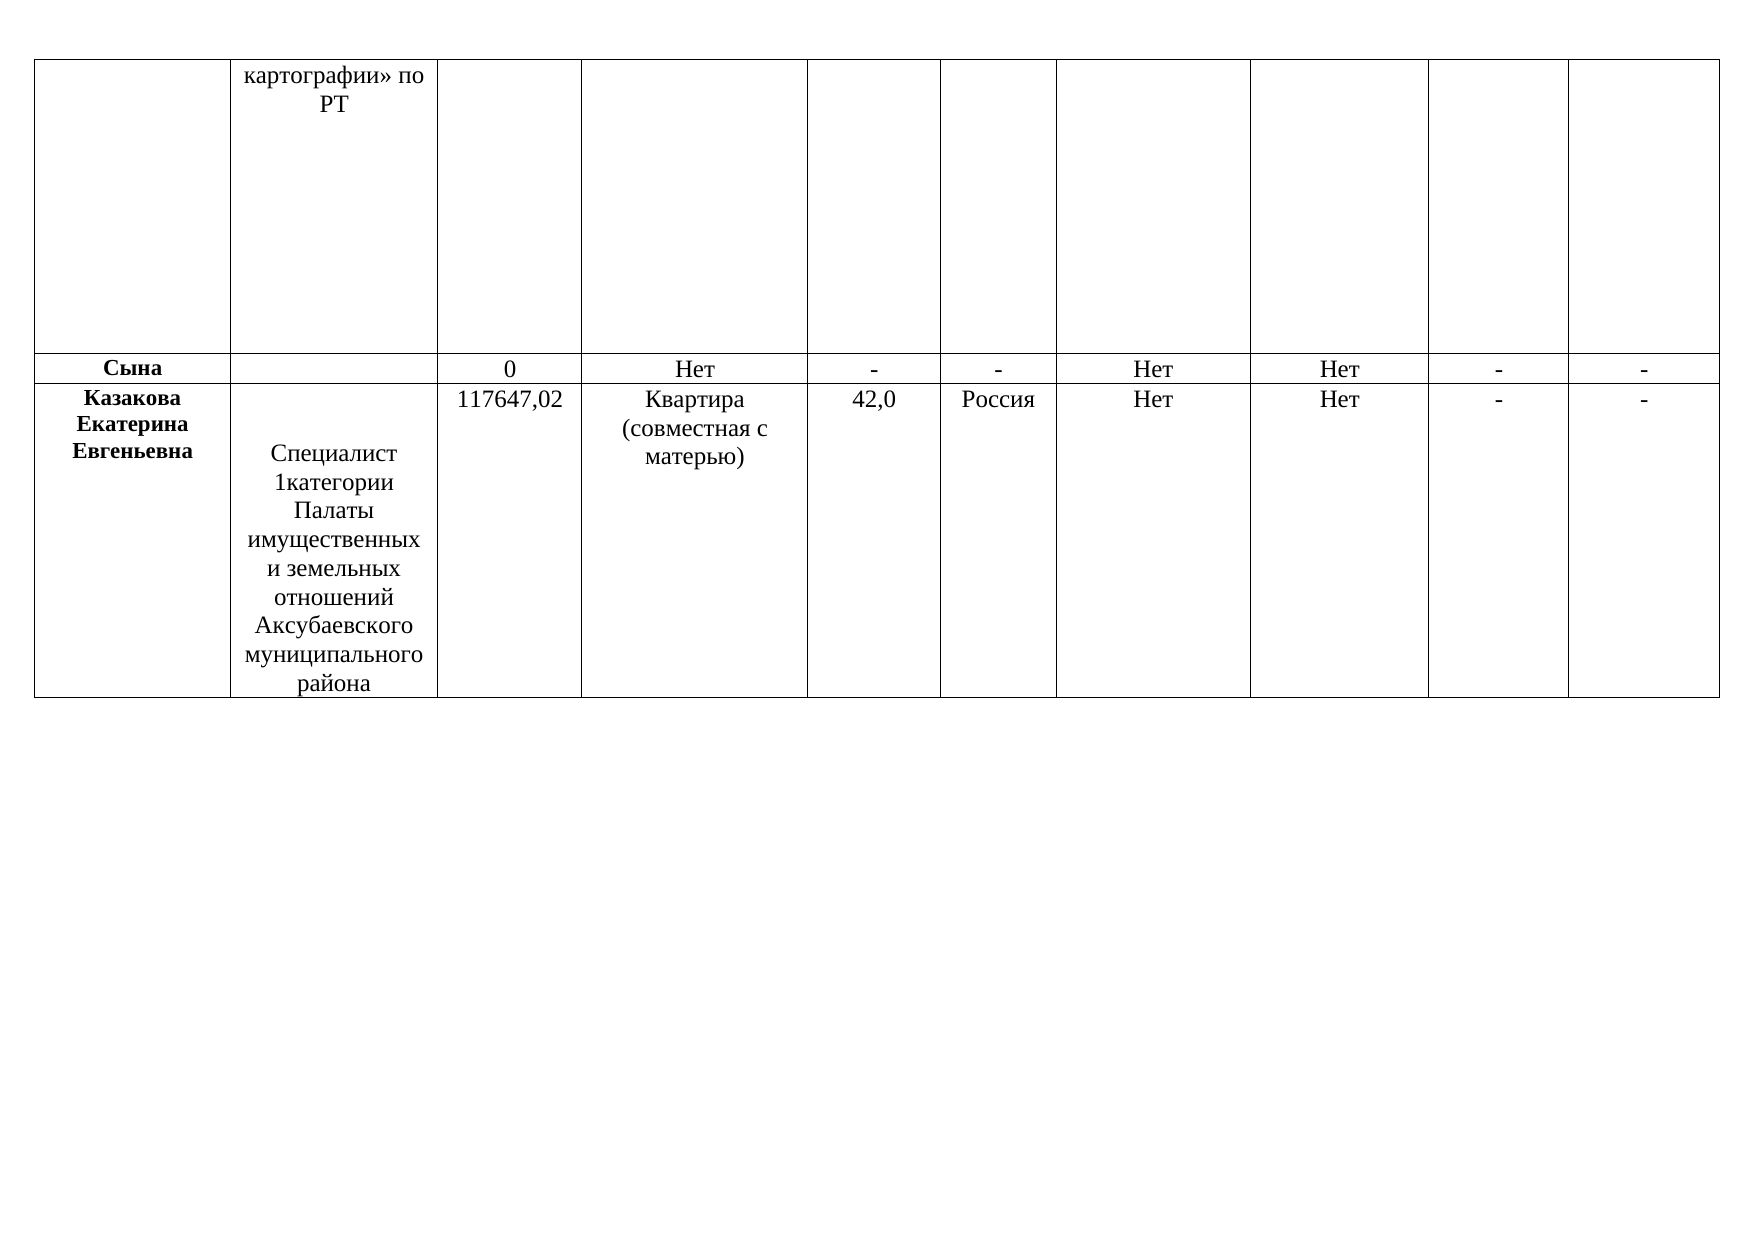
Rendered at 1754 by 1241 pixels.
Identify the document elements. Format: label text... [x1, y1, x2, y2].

table_cell - [1429, 354, 1568, 383]
table_cell Специалист 1категории Палаты имущественных и земельных отношений Аксубаевского муниципального района [231, 384, 437, 697]
table_cell Сына [35, 354, 230, 383]
table_cell Квартира (совместная с матерью) [582, 384, 807, 697]
table_cell - [808, 354, 940, 383]
table_cell 117647,02 [438, 384, 581, 697]
table_cell Казакова Екатерина Евгеньевна [35, 384, 230, 697]
table_cell - [1569, 384, 1719, 697]
table_cell Нет [582, 354, 807, 383]
table_cell - [941, 354, 1056, 383]
table_cell Нет [1251, 354, 1428, 383]
table_cell [808, 60, 940, 353]
table_cell Нет [1057, 354, 1250, 383]
table_cell - [1429, 384, 1568, 697]
table_cell Россия [941, 384, 1056, 697]
table_cell [231, 354, 437, 383]
table_cell Нет [1251, 384, 1428, 697]
table_cell 42,0 [808, 384, 940, 697]
table_cell [582, 60, 807, 353]
table_cell [941, 60, 1056, 353]
table_cell Нет [1057, 384, 1250, 697]
table_cell 0 [438, 354, 581, 383]
table_cell - [1569, 354, 1719, 383]
